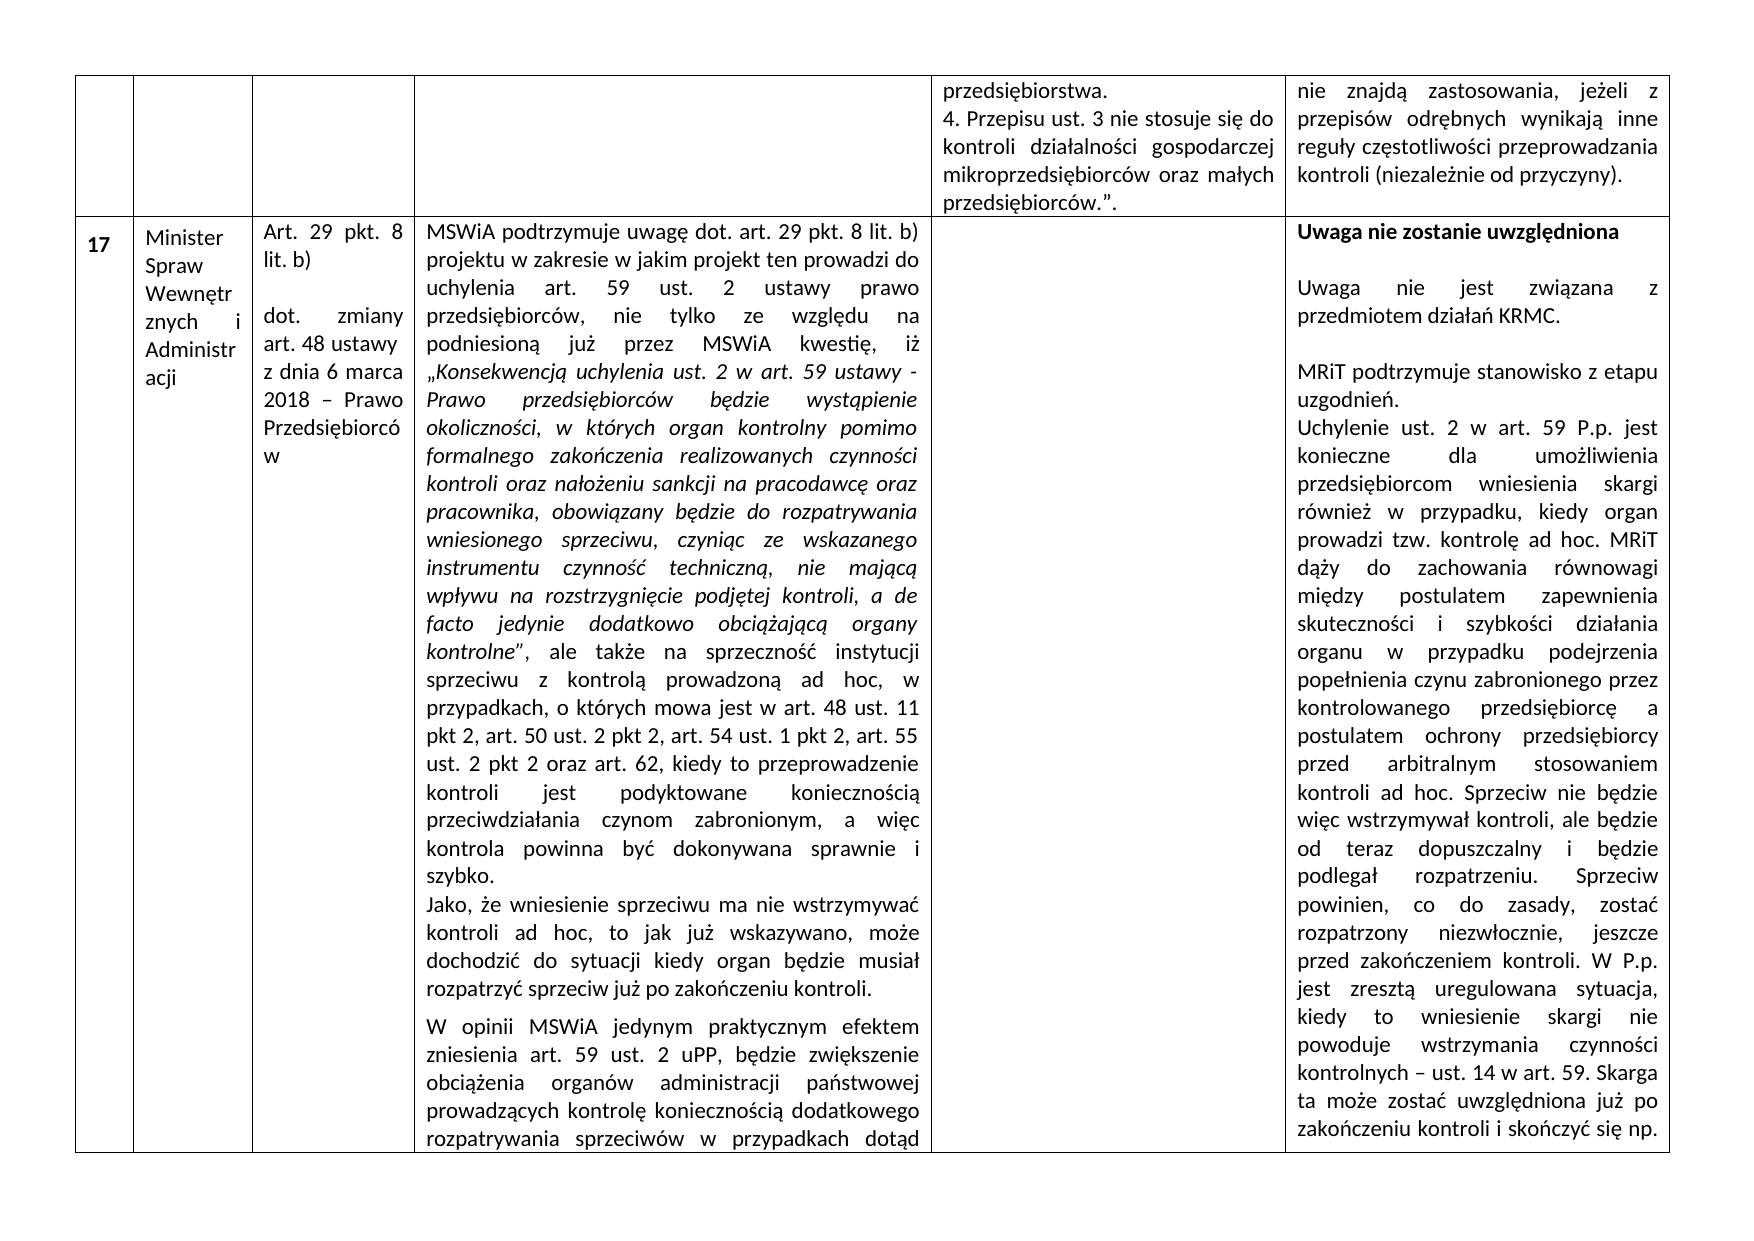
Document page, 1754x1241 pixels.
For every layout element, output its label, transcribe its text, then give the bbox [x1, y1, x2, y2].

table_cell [932, 76, 1285, 216]
table_cell [932, 217, 1285, 1152]
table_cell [253, 217, 414, 1152]
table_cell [415, 217, 931, 1152]
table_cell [1286, 217, 1669, 1152]
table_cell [134, 217, 252, 1152]
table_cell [1286, 76, 1669, 216]
table_cell 16 [76, 76, 133, 216]
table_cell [134, 76, 252, 216]
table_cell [253, 76, 414, 216]
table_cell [415, 76, 931, 216]
table_cell 17 [76, 217, 133, 1152]
